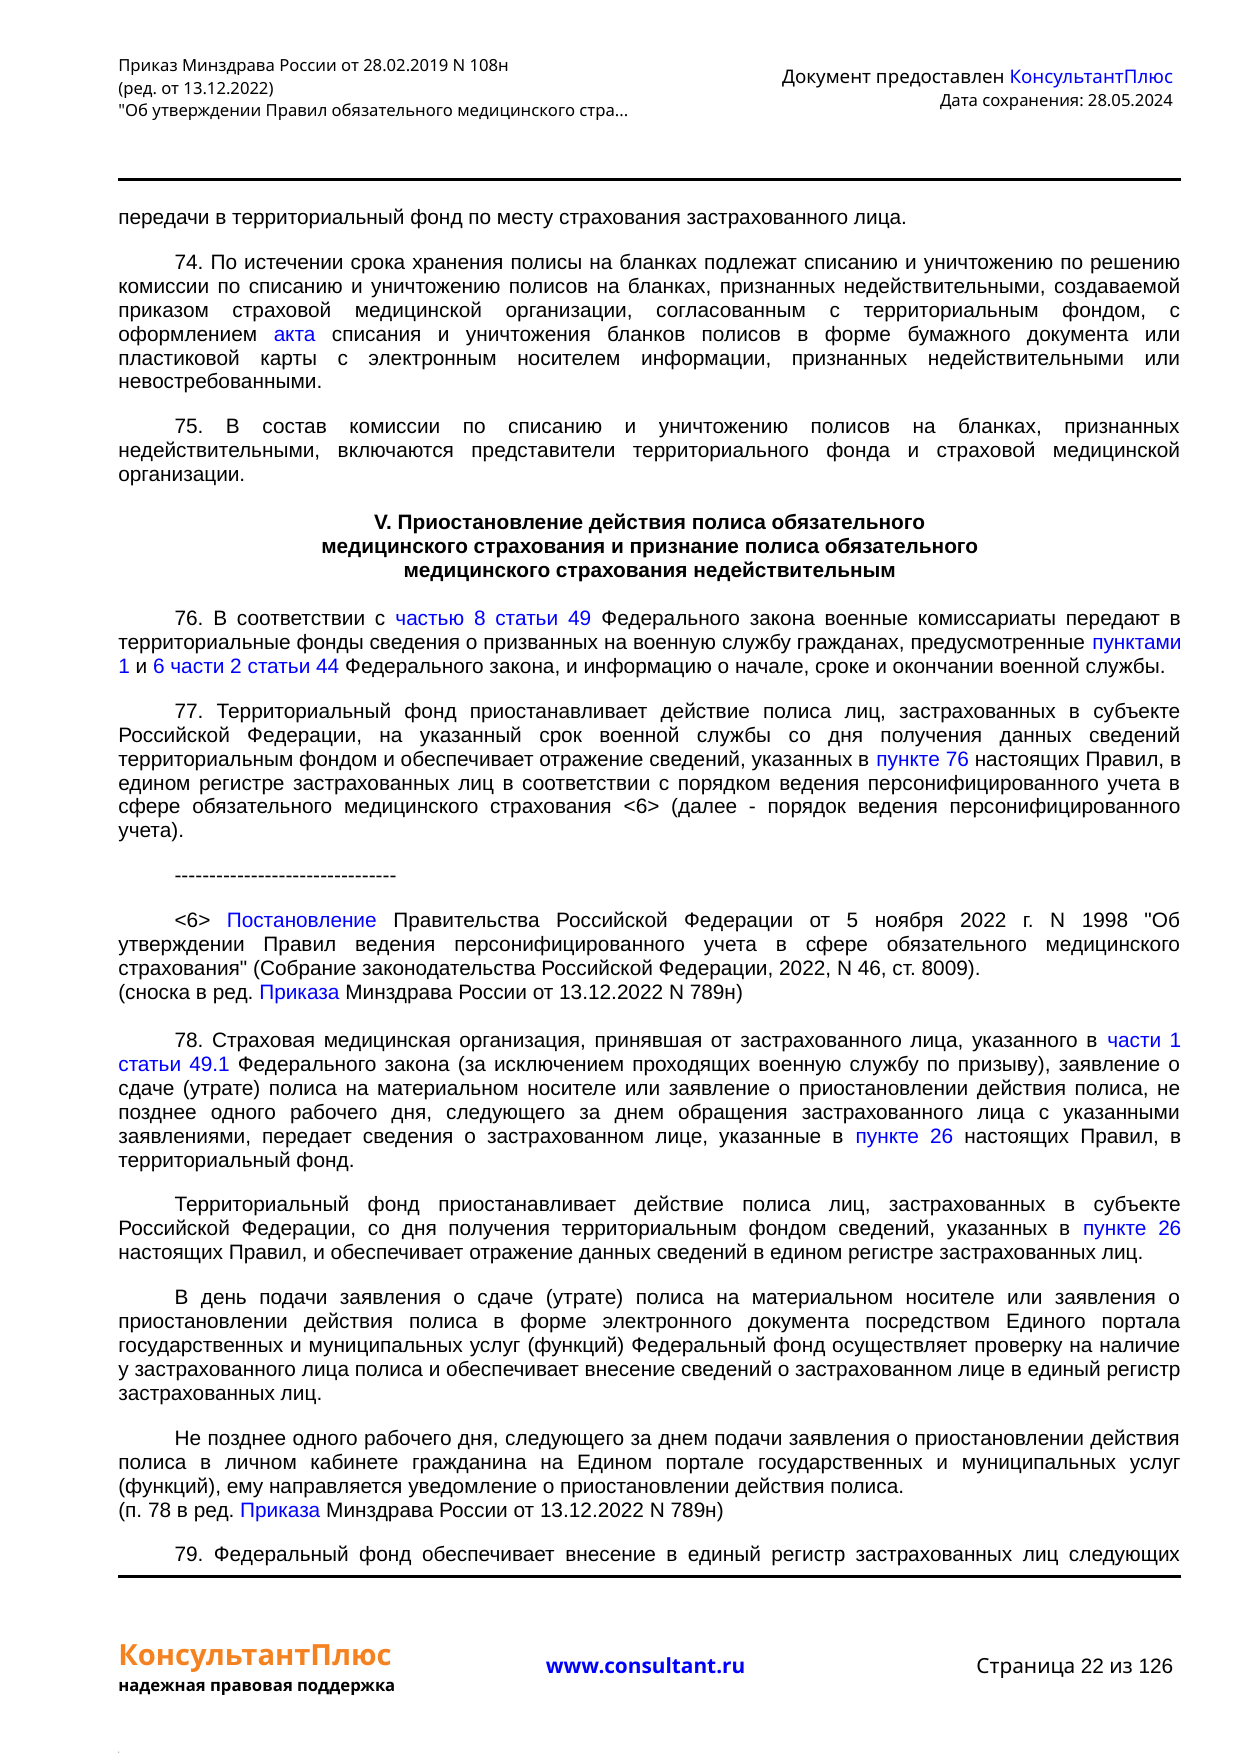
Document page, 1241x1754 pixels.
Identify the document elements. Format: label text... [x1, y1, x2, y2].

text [118, 205, 1181, 229]
text 74. По истечении срока хранения полисы на бланках подлежат списанию и уничтожению по решению комиссии по списанию и уничтожению полисов на бланках, признанных недействительными, создаваемой приказом страховой медицинской организации, согласованным с территориальным фондом, с оформлением акта списания и уничтожения бланков полисов в форме бумажного документа или пластиковой карты с электронным носителем информации, признанных недействительными или невостребованными. [118, 249, 1181, 393]
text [118, 1542, 1181, 1566]
text 75. В состав комиссии по списанию и уничтожению полисов на бланках, признанных недействительными, включаются представители территориального фонда и страховой медицинской организации. [118, 414, 1181, 486]
text (п. 78 в ред. Приказа Минздрава России от 13.12.2022 N 789н) [118, 1497, 1181, 1521]
text В день подачи заявления о сдаче (утрате) полиса на материальном носителе или заявления о приостановлении действия полиса в форме электронного документа посредством Единого портала государственных и муниципальных услуг (функций) Федеральный фонд осуществляет проверку на наличие у застрахованного лица полиса и обеспечивает внесение сведений о застрахованном лице в единый регистр застрахованных лиц. [118, 1285, 1181, 1405]
title V. Приостановление действия полиса обязательного [118, 510, 1181, 534]
text -------------------------------- [118, 863, 1181, 887]
title медицинского страхования недействительным [118, 558, 1181, 582]
text <6> Постановление Правительства Российской Федерации от 5 ноября 2022 г. N 1998 "Об утверждении Правил ведения персонифицированного учета в сфере обязательного медицинского страхования" (Собрание законодательства Российской Федерации, 2022, N 46, ст. 8009). [118, 908, 1181, 980]
text 78. Страховая медицинская организация, принявшая от застрахованного лица, указанного в части 1 статьи 49.1 Федерального закона (за исключением проходящих военную службу по призыву), заявление о сдаче (утрате) полиса на материальном носителе или заявление о приостановлении действия полиса, не позднее одного рабочего дня, следующего за днем обращения застрахованного лица с указанными заявлениями, передает сведения о застрахованном лице, указанные в пункте 26 настоящих Правил, в территориальный фонд. [118, 1028, 1181, 1171]
text Не позднее одного рабочего дня, следующего за днем подачи заявления о приостановлении действия полиса в личном кабинете гражданина на Едином портале государственных и муниципальных услуг (функций), ему направляется уведомление о приостановлении действия полиса. [118, 1426, 1181, 1497]
text 76. В соответствии с частью 8 статьи 49 Федерального закона военные комиссариаты передают в территориальные фонды сведения о призванных на военную службу гражданах, предусмотренные пунктами 1 и 6 части 2 статьи 44 Федерального закона, и информацию о начале, сроке и окончании военной службы. [118, 606, 1181, 678]
text (сноска в ред. Приказа Минздрава России от 13.12.2022 N 789н) [118, 980, 1181, 1004]
text Территориальный фонд приостанавливает действие полиса лиц, застрахованных в субъекте Российской Федерации, со дня получения территориальным фондом сведений, указанных в пункте 26 настоящих Правил, и обеспечивает отражение данных сведений в едином регистре застрахованных лиц. [118, 1192, 1181, 1264]
title медицинского страхования и признание полиса обязательного [118, 534, 1181, 558]
text 77. Территориальный фонд приостанавливает действие полиса лиц, застрахованных в субъекте Российской Федерации, на указанный срок военной службы со дня получения данных сведений территориальным фондом и обеспечивает отражение сведений, указанных в пункте 76 настоящих Правил, в едином регистре застрахованных лиц в соответствии с порядком ведения персонифицированного учета в сфере обязательного медицинского страхования <6> (далее - порядок ведения персонифицированного учета). [118, 698, 1181, 842]
